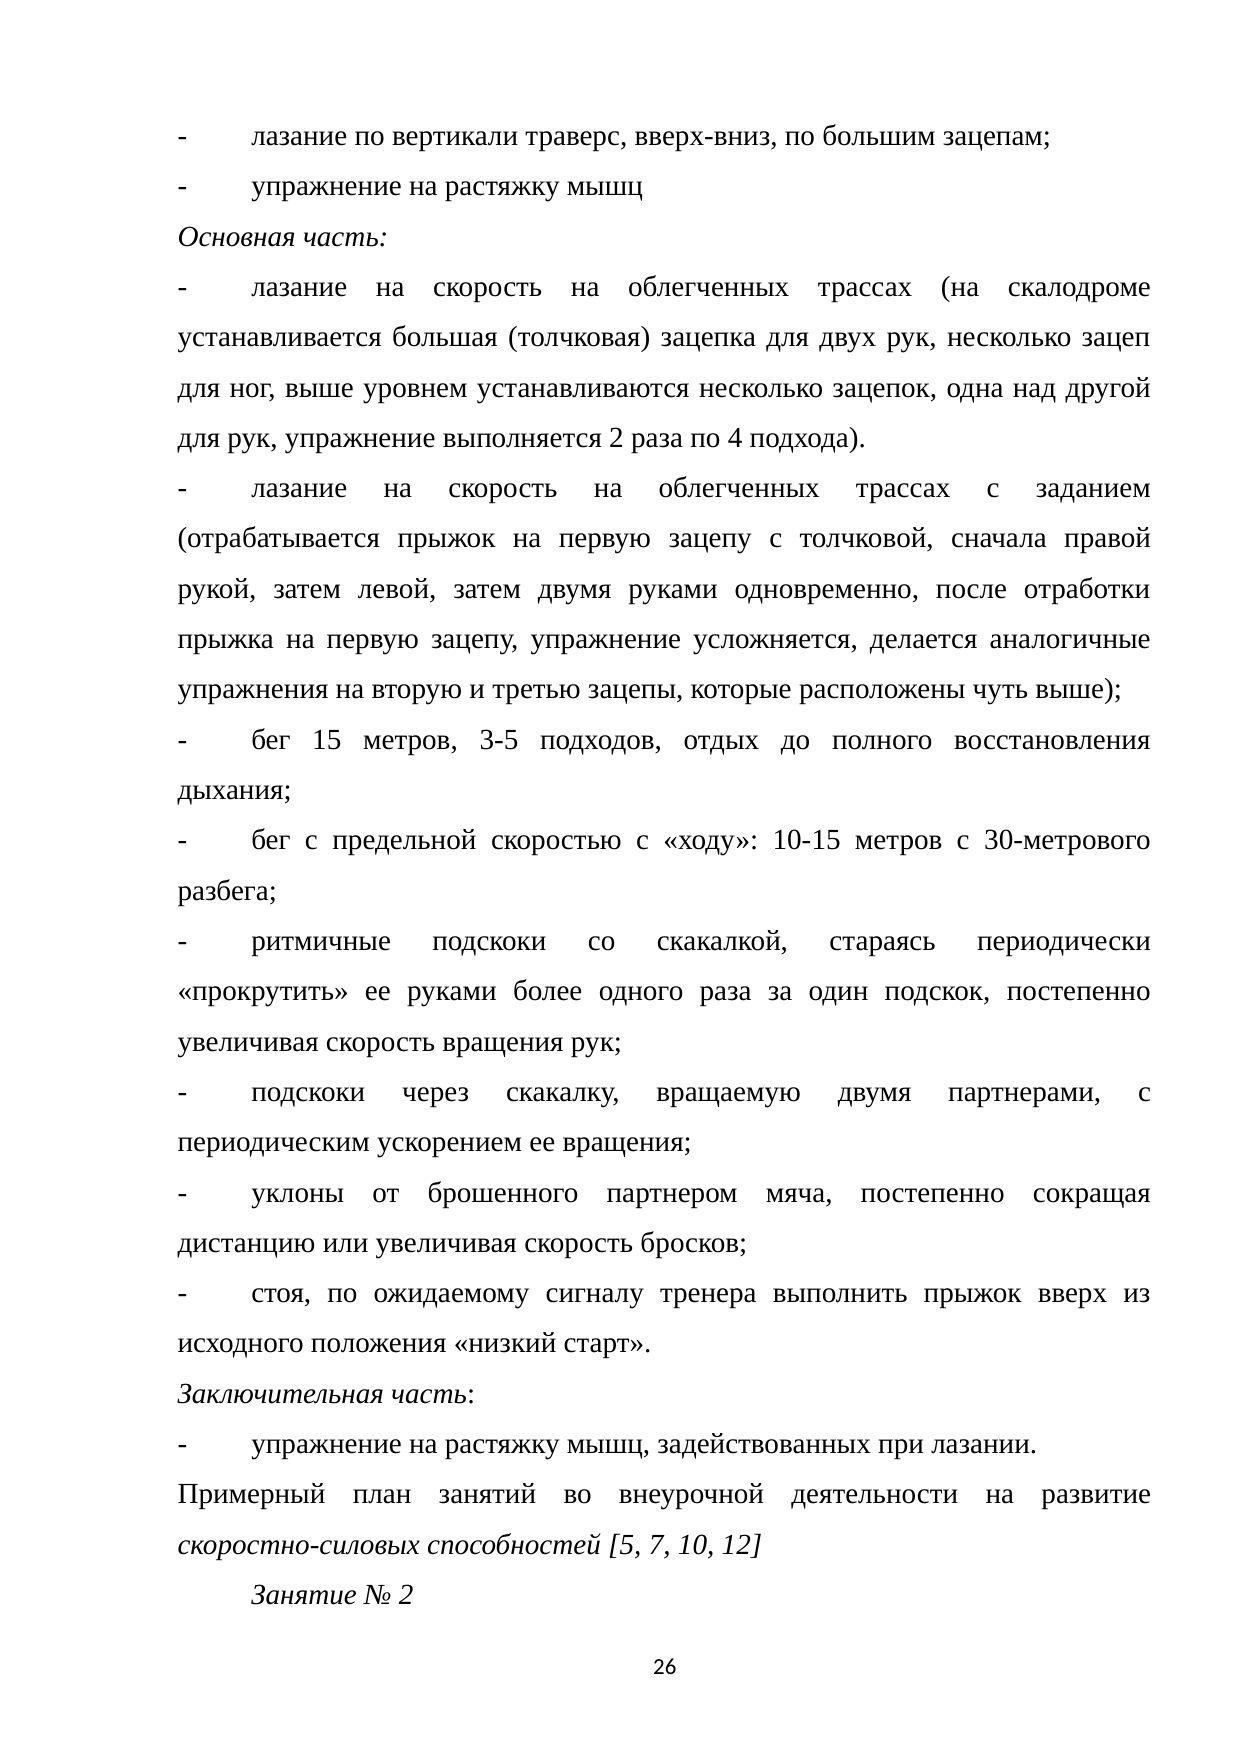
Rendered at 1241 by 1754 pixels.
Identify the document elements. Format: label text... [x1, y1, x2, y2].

text - подскоки через скакалку, вращаемую двумя партнерами, с периодическим ускорением ее вращения; [177, 1074, 1152, 1158]
text - лазание на скорость на облегченных трассах с заданием (отрабатывается прыжок на первую зацепу с толчковой, сначала правой рукой, затем левой, затем двумя руками одновременно, после отработки прыжка на первую зацепу, упражнение усложняется, делается аналогичные упражнения на вторую и третью зацепы, которые расположены чуть выше); [177, 470, 1152, 705]
text - лазание по вертикали траверс, вверх-вниз, по большим зацепам; [177, 118, 1152, 152]
text Занятие № 2 [177, 1577, 1152, 1611]
text - бег с предельной скоростью с «ходу»: 10-15 метров с 30-метрового разбега; [177, 822, 1152, 906]
text - бег 15 метров, 3-5 подходов, отдых до полного восстановления дыхания; [177, 722, 1152, 806]
text - упражнение на растяжку мышц, задействованных при лазании. [177, 1426, 1152, 1460]
text - лазание на скорость на облегченных трассах (на скалодроме устанавливается большая (толчковая) зацепка для двух рук, несколько зацеп для ног, выше уровнем устанавливаются несколько зацепок, одна над другой для рук, упражнение выполняется 2 раза по 4 подхода). [177, 269, 1152, 453]
text Примерный план занятий во внеурочной деятельности на развитие скоростно-силовых способностей [5, 7, 10, 12] [177, 1477, 1152, 1560]
text - упражнение на растяжку мышц [177, 168, 1152, 202]
text Заключительная часть: [177, 1376, 1152, 1409]
text - уклоны от брошенного партнером мяча, постепенно сокращая дистанцию или увеличивая скорость бросков; [177, 1175, 1152, 1258]
text Основная часть: [177, 219, 1152, 252]
text - стоя, по ожидаемому сигналу тренера выполнить прыжок вверх из исходного положения «низкий старт». [177, 1275, 1152, 1359]
text - ритмичные подскоки со скакалкой, стараясь периодически «прокрутить» ее руками более одного раза за один подскок, постепенно увеличивая скорость вращения рук; [177, 923, 1152, 1057]
